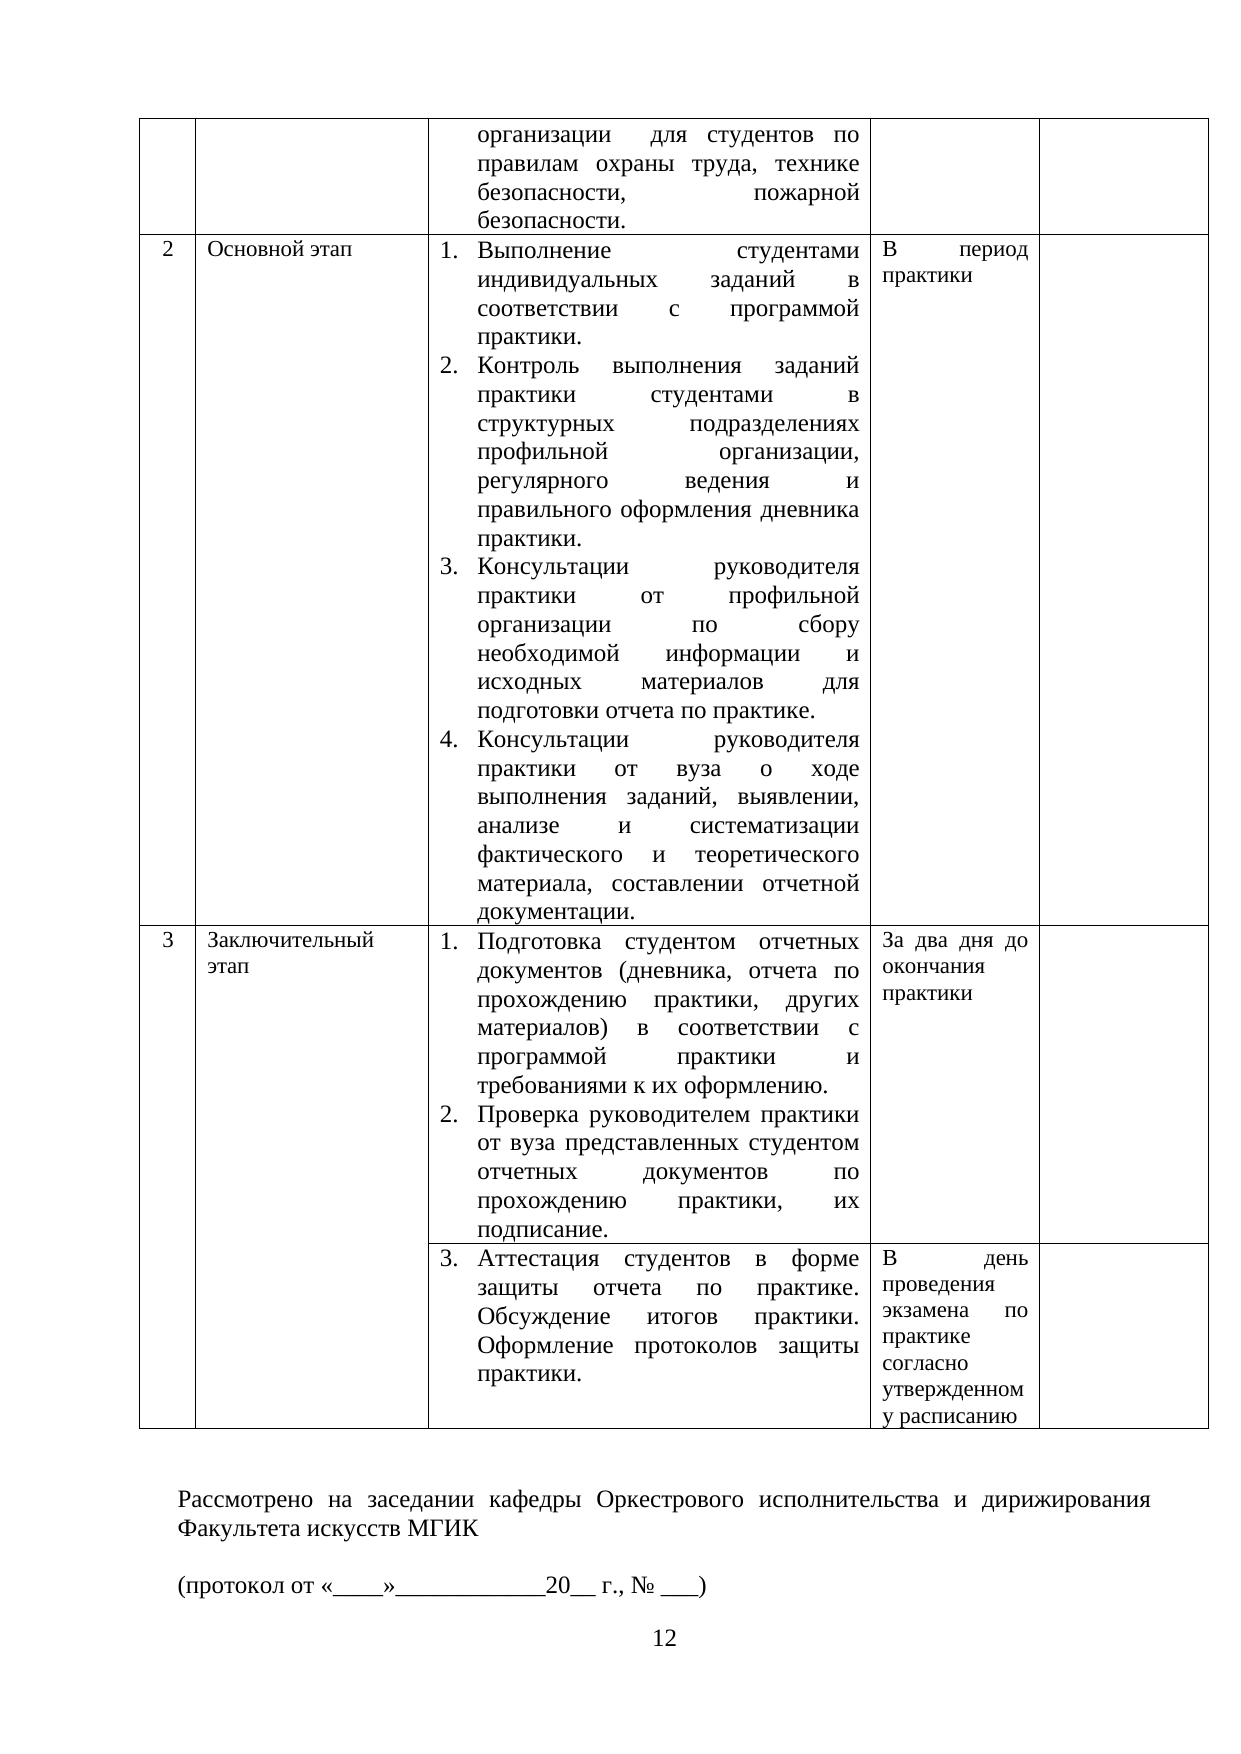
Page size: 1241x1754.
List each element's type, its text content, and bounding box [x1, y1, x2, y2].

table_cell 2 [140, 235, 195, 925]
table_cell Заключительный этап [196, 926, 428, 1428]
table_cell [871, 119, 1039, 234]
table_cell 3 [140, 926, 195, 1428]
table_cell В день проведения экзамена по практике согласно утвержденному расписанию [871, 1244, 1039, 1428]
text (протокол от «____»____________20__ г., № ___) [177, 1571, 1152, 1599]
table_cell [429, 119, 870, 234]
table_cell Выполнение студентами индивидуальных заданий в соответствии с программой практики. Контроль выполнения заданий практики студентами в структурных подразделениях профильной организации, регулярного ведения и правильного оформления дневника практики. Консультации руководителя практики от профильной организации по сбору необходимой информации и исходных материалов для подготовки отчета по практике. Консультации руководителя практики от вуза о ходе выполнения заданий, выявлении, анализе и систематизации фактического и теоретического материала, составлении отчетной документации. [429, 235, 870, 925]
table_cell Аттестация студентов в форме защиты отчета по практике. Обсуждение итогов практики. Оформление протоколов защиты практики. [429, 1244, 870, 1428]
table_cell [1040, 119, 1208, 234]
table_cell [1040, 235, 1208, 925]
table_cell За два дня до окончания практики [871, 926, 1039, 1242]
table_cell [1040, 1244, 1208, 1428]
text Рассмотрено на заседании кафедры Оркестрового исполнительства и дирижирования Факультета искусств МГИК [177, 1484, 1152, 1542]
table_cell В период практики [871, 235, 1039, 925]
table_cell [1040, 926, 1208, 1242]
table_cell Подготовка студентом отчетных документов (дневника, отчета по прохождению практики, других материалов) в соответствии с программой практики и требованиями к их оформлению. Проверка руководителем практики от вуза представленных студентом отчетных документов по прохождению практики, их подписание. [429, 926, 870, 1242]
table_cell Основной этап [196, 235, 428, 925]
